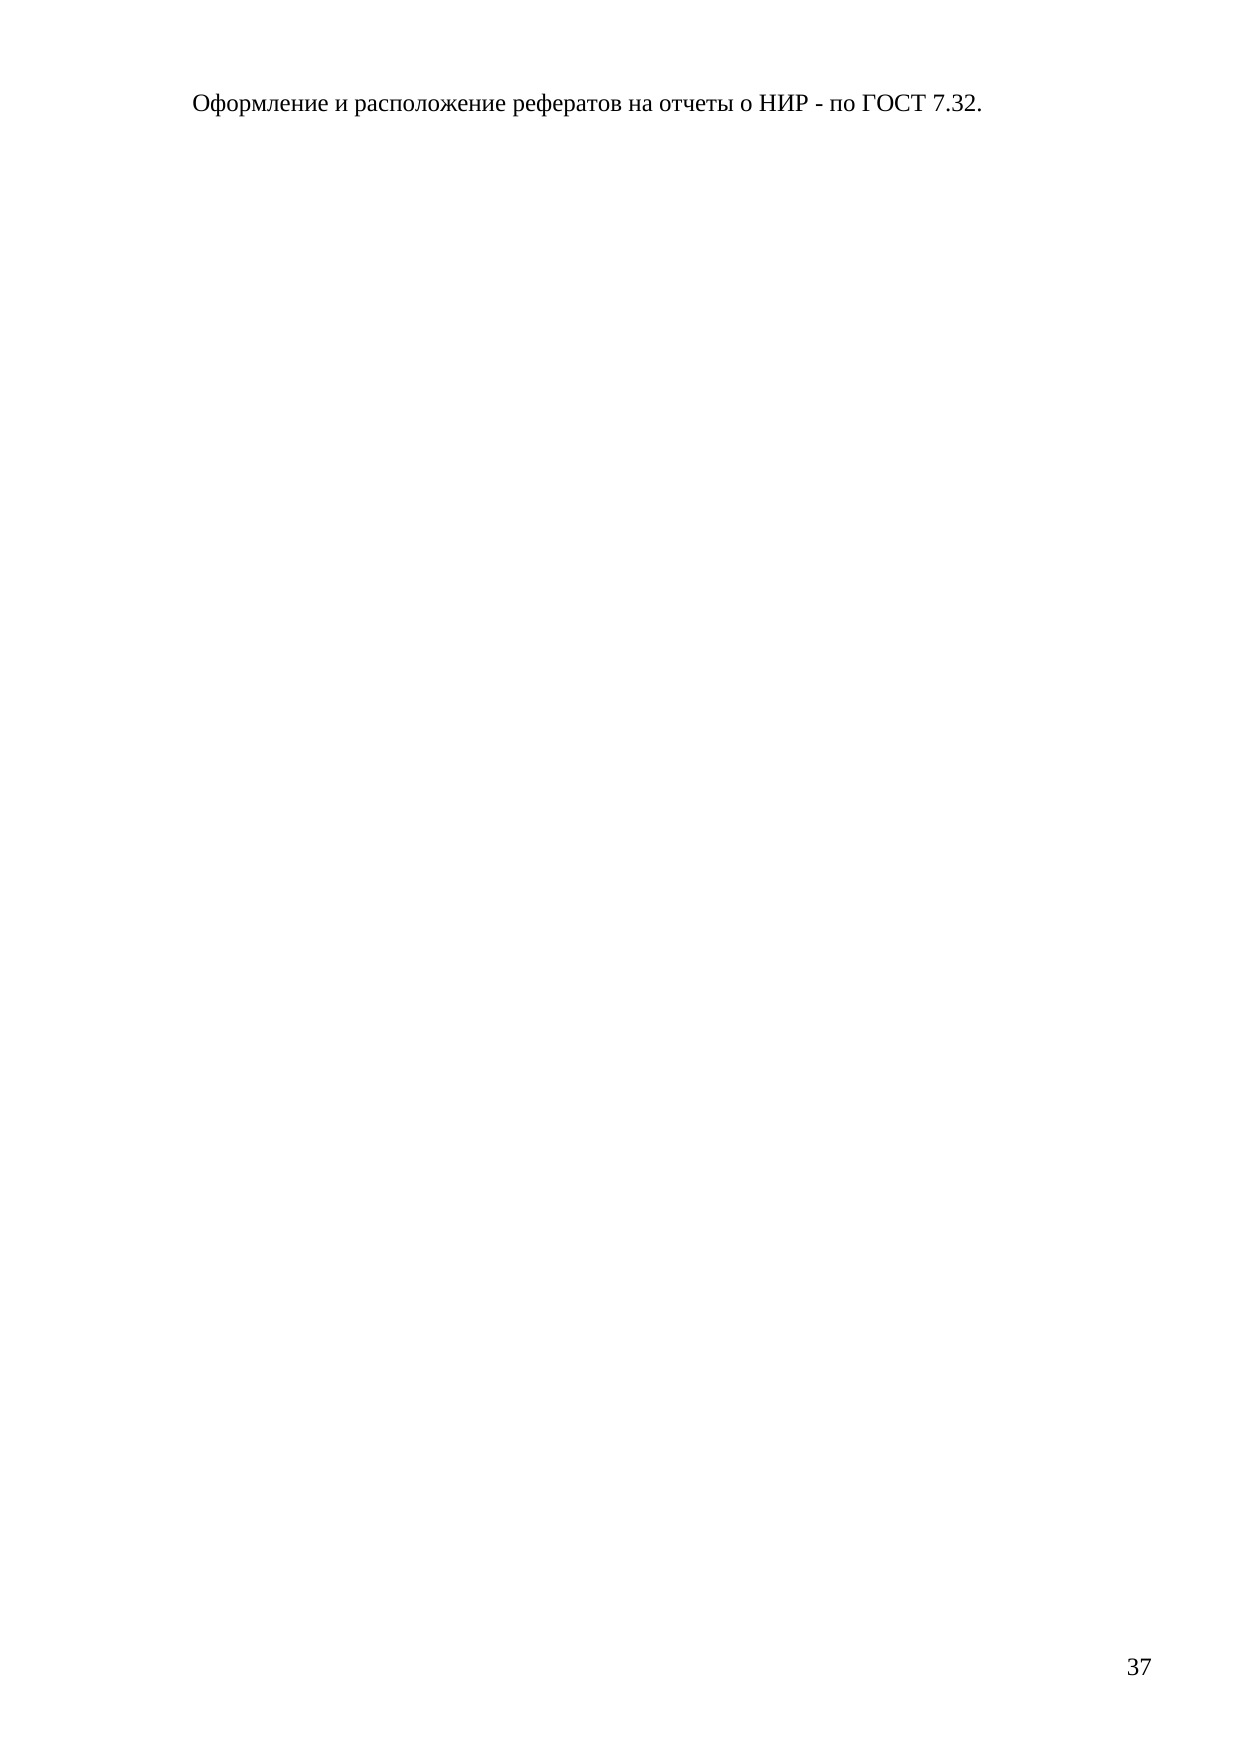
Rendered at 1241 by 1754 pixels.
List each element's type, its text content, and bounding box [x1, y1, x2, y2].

text Оформление и расположение рефератов на отчеты о НИР - по ГОСТ 7.32. [192, 88, 1152, 117]
